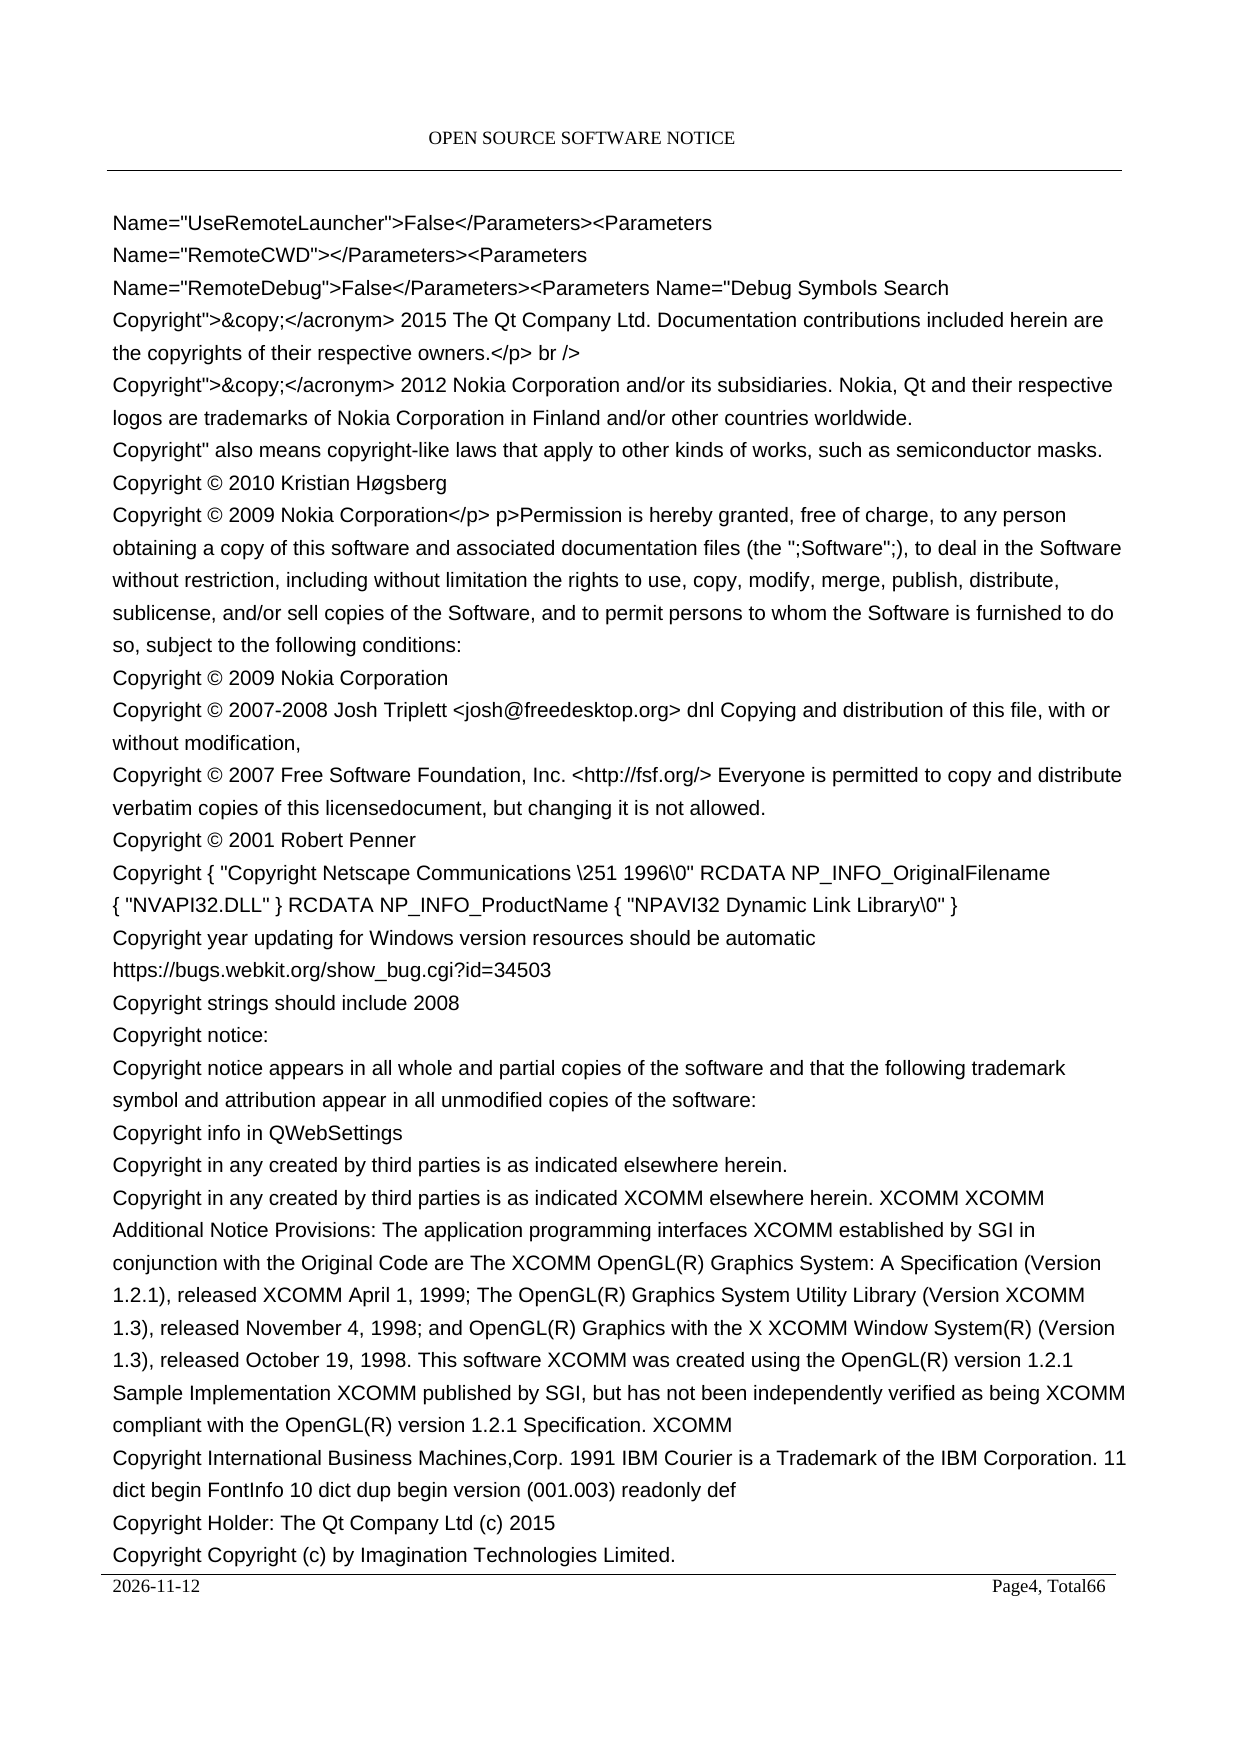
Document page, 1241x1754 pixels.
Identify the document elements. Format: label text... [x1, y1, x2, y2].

text Copyright © 2007 Free Software Foundation, Inc. <http://fsf.org/> Everyone is permitted to copy and distribute verbatim copies of this licensedocument, but changing it is not allowed. [112, 759, 1128, 824]
text Copyright year updating for Windows version resources should be automatic https://bugs.webkit.org/show_bug.cgi?id=34503 [112, 921, 1128, 986]
text Copyright © 2009 Nokia Corporation [112, 661, 1128, 694]
text Copyright notice appears in all whole and partial copies of the software and that the following trademark symbol and attribution appear in all unmodified copies of the software: [112, 1051, 1128, 1116]
text Copyright Copyright (c) by Imagination Technologies Limited. [112, 1539, 1128, 1571]
text Copyright">&copy;</acronym> 2012 Nokia Corporation and/or its subsidiaries. Nokia, Qt and their respective logos are trademarks of Nokia Corporation in Finland and/or other countries worldwide. [112, 369, 1128, 434]
text Copyright" also means copyright-like laws that apply to other kinds of works, such as semiconductor masks. [112, 434, 1128, 466]
text Copyright in any created by third parties is as indicated elsewhere herein. [112, 1149, 1128, 1181]
text Copyright in any created by third parties is as indicated XCOMM elsewhere herein. XCOMM XCOMM Additional Notice Provisions: The application programming interfaces XCOMM established by SGI in conjunction with the Original Code are The XCOMM OpenGL(R) Graphics System: A Specification (Version 1.2.1), released XCOMM April 1, 1999; The OpenGL(R) Graphics System Utility Library (Version XCOMM 1.3), released November 4, 1998; and OpenGL(R) Graphics with the X XCOMM Window System(R) (Version 1.3), released October 19, 1998. This software XCOMM was created using the OpenGL(R) version 1.2.1 Sample Implementation XCOMM published by SGI, but has not been independently verified as being XCOMM compliant with the OpenGL(R) version 1.2.1 Specification. XCOMM [112, 1181, 1128, 1441]
text Copyright © 2007-2008 Josh Triplett <josh@freedesktop.org> dnl Copying and distribution of this file, with or without modification, [112, 694, 1128, 759]
text Copyright © 2009 Nokia Corporation</p> p>Permission is hereby granted, free of charge, to any person obtaining a copy of this software and associated documentation files (the ";Software";), to deal in the Software without restriction, including without limitation the rights to use, copy, modify, merge, publish, distribute, sublicense, and/or sell copies of the Software, and to permit persons to whom the Software is furnished to do so, subject to the following conditions: [112, 499, 1128, 661]
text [112, 206, 1128, 304]
text Copyright">&copy;</acronym> 2015 The Qt Company Ltd. Documentation contributions included herein are the copyrights of their respective owners.</p> br /> [112, 304, 1128, 369]
text Copyright © 2001 Robert Penner [112, 824, 1128, 856]
text Copyright International Business Machines,Corp. 1991 IBM Courier is a Trademark of the IBM Corporation. 11 dict begin FontInfo 10 dict dup begin version (001.003) readonly def [112, 1441, 1128, 1506]
text Copyright { "Copyright Netscape Communications \251 1996\0" RCDATA NP_INFO_OriginalFilename { "NVAPI32.DLL" } RCDATA NP_INFO_ProductName { "NPAVI32 Dynamic Link Library\0" } [112, 856, 1128, 921]
text Copyright Holder: The Qt Company Ltd (c) 2015 [112, 1506, 1128, 1539]
text Copyright info in QWebSettings [112, 1116, 1128, 1149]
text Copyright © 2010 Kristian Høgsberg [112, 466, 1128, 499]
text Copyright notice: [112, 1019, 1128, 1051]
text Copyright strings should include 2008 [112, 986, 1128, 1019]
